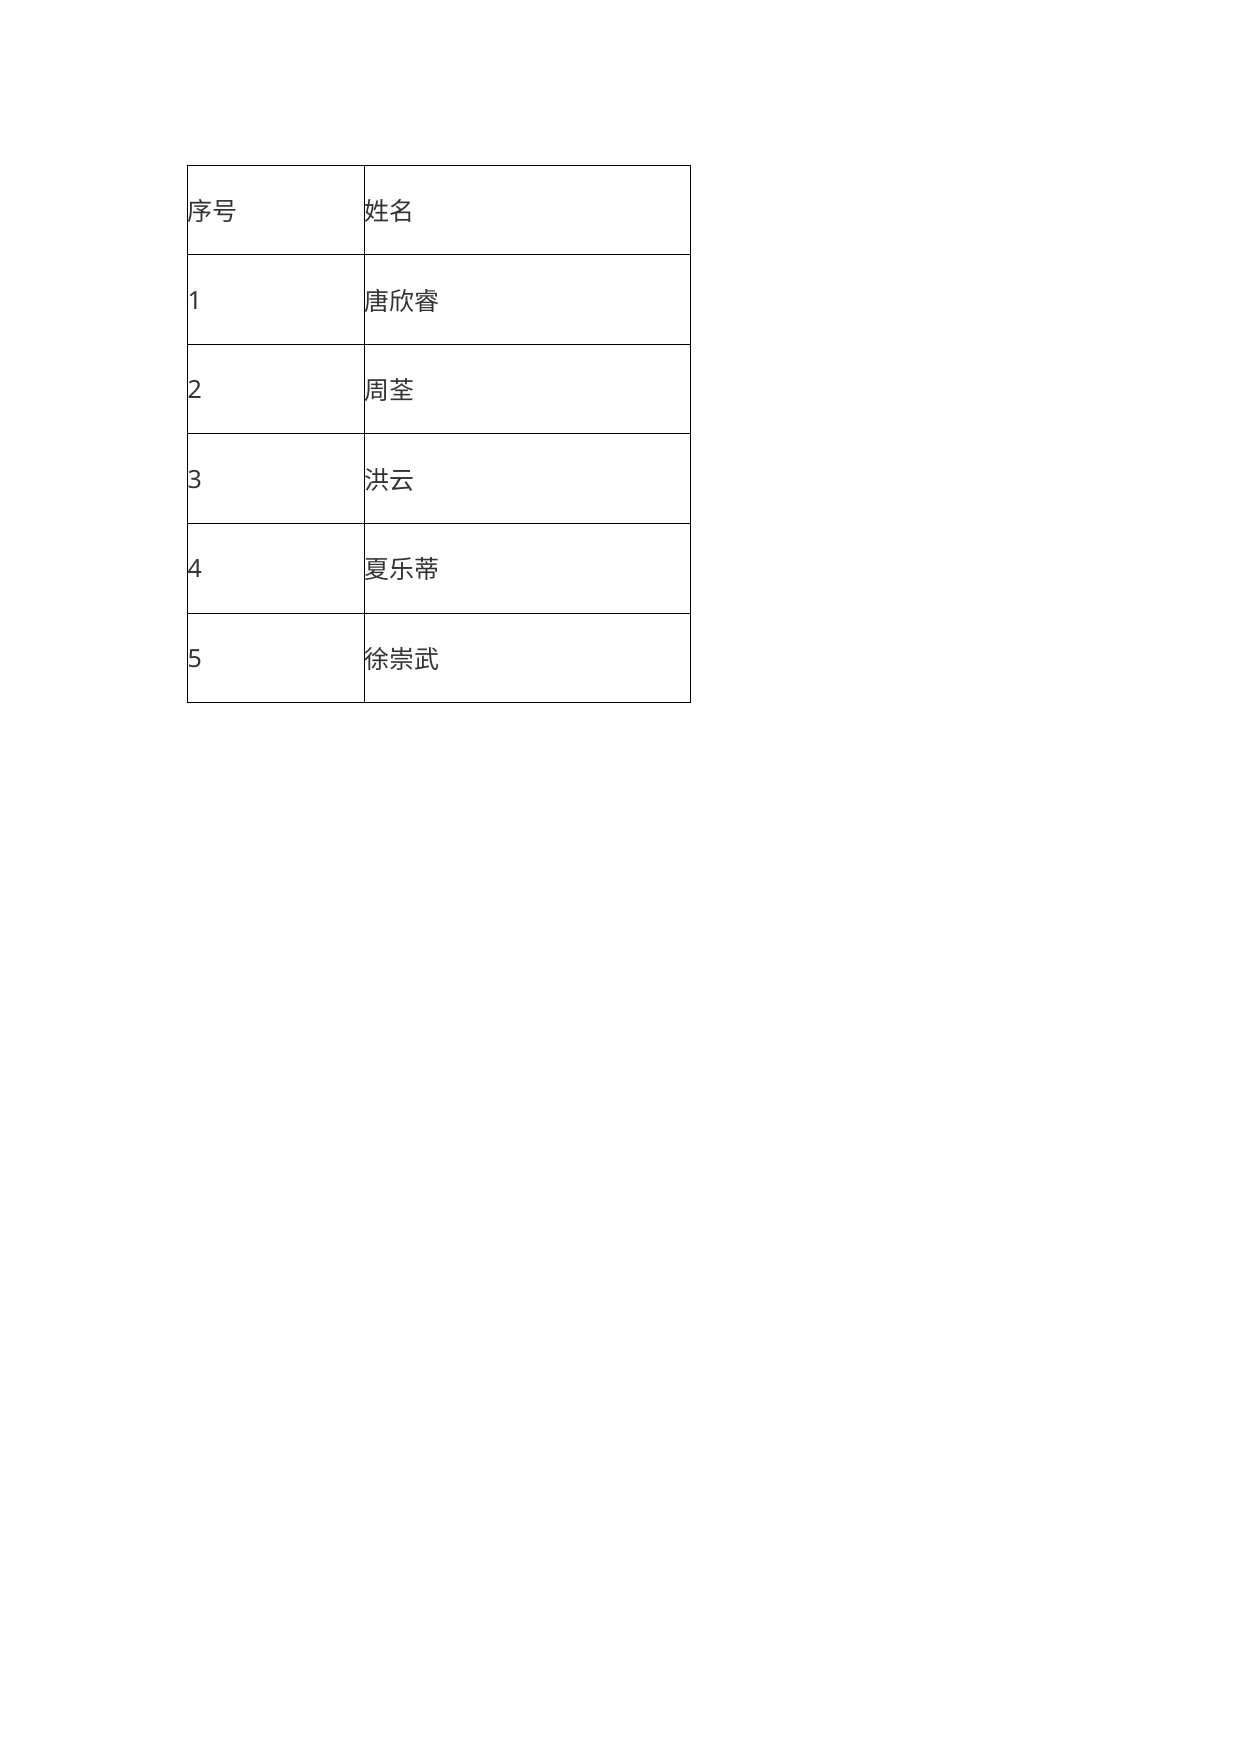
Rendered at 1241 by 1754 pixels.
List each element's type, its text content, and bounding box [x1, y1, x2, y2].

table_cell 3 [188, 434, 364, 523]
table_cell 夏乐蒂 [365, 524, 690, 612]
table_cell 5 [188, 614, 364, 702]
table_cell 周荃 [365, 345, 690, 433]
table_cell 唐欣睿 [365, 255, 690, 344]
table_cell 2 [188, 345, 364, 433]
table_cell 洪云 [365, 434, 690, 523]
table_cell 4 [188, 524, 364, 612]
table_cell 徐崇武 [365, 614, 690, 702]
table_header 序号 [188, 166, 364, 254]
table_cell 1 [188, 255, 364, 344]
table_header 姓名 [365, 166, 690, 254]
